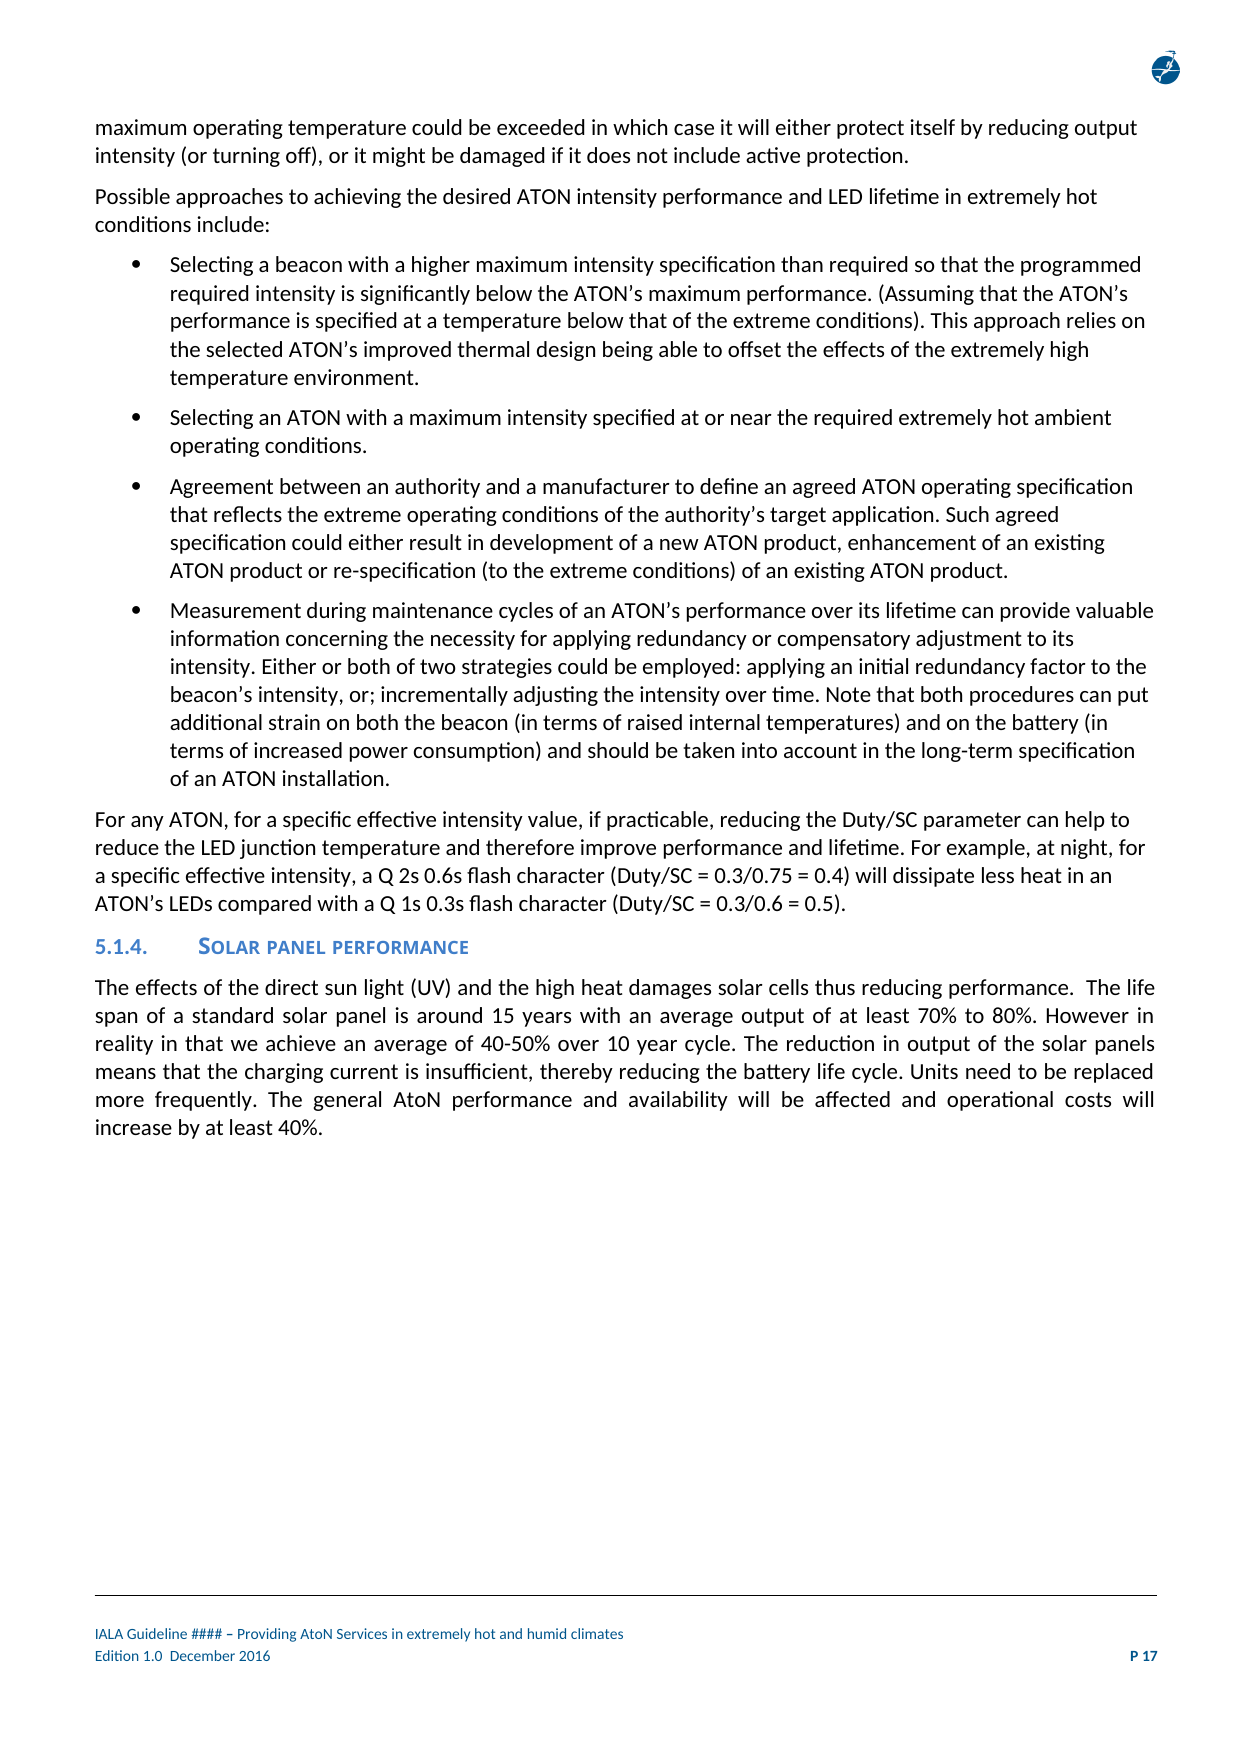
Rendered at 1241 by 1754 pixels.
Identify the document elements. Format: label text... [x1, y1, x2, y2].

list Selecting a beacon with a higher maximum intensity specification than required so that the programmed required intensity is significantly below the ATON’s maximum performance. (Assuming that the ATON’s performance is specified at a temperature below that of the extreme conditions). This approach relies on the selected ATON’s improved thermal design being able to offset the effects of the extremely high temperature environment. [132, 251, 1157, 391]
text The effects of the direct sun light (UV) and the high heat damages solar cells thus reducing performance. The life span of a standard solar panel is around 15 years with an average output of at least 70% to 80%. However in reality in that we achieve an average of 40-50% over 10 year cycle. The reduction in output of the solar panels means that the charging current is insufficient, thereby reducing the battery life cycle. Units need to be replaced more frequently. The general AtoN performance and availability will be affected and operational costs will increase by at least 40%. [94, 973, 1157, 1141]
subtitle Solar panel performance [94, 929, 1157, 961]
list Measurement during maintenance cycles of an ATON’s performance over its lifetime can provide valuable information concerning the necessity for applying redundancy or compensatory adjustment to its intensity. Either or both of two strategies could be employed: applying an initial redundancy factor to the beacon’s intensity, or; incrementally adjusting the intensity over time. Note that both procedures can put additional strain on both the beacon (in terms of raised internal temperatures) and on the battery (in terms of increased power consumption) and should be taken into account in the long-term specification of an ATON installation. [132, 596, 1157, 792]
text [94, 113, 1157, 169]
list Agreement between an authority and a manufacturer to define an agreed ATON operating specification that reflects the extreme operating conditions of the authority’s target application. Such agreed specification could either result in development of a new ATON product, enhancement of an existing ATON product or re-specification (to the extreme conditions) of an existing ATON product. [132, 472, 1157, 584]
list Selecting an ATON with a maximum intensity specified at or near the required extremely hot ambient operating conditions. [132, 403, 1157, 459]
text Possible approaches to achieving the desired ATON intensity performance and LED lifetime in extremely hot conditions include: [94, 182, 1157, 238]
picture [1120, 0, 1239, 119]
text For any ATON, for a specific effective intensity value, if practicable, reducing the Duty/SC parameter can help to reduce the LED junction temperature and therefore improve performance and lifetime. For example, at night, for a specific effective intensity, a Q 2s 0.6s flash character (Duty/SC = 0.3/0.75 = 0.4) will dissipate less heat in an ATON’s LEDs compared with a Q 1s 0.3s flash character (Duty/SC = 0.3/0.6 = 0.5). [94, 805, 1157, 917]
